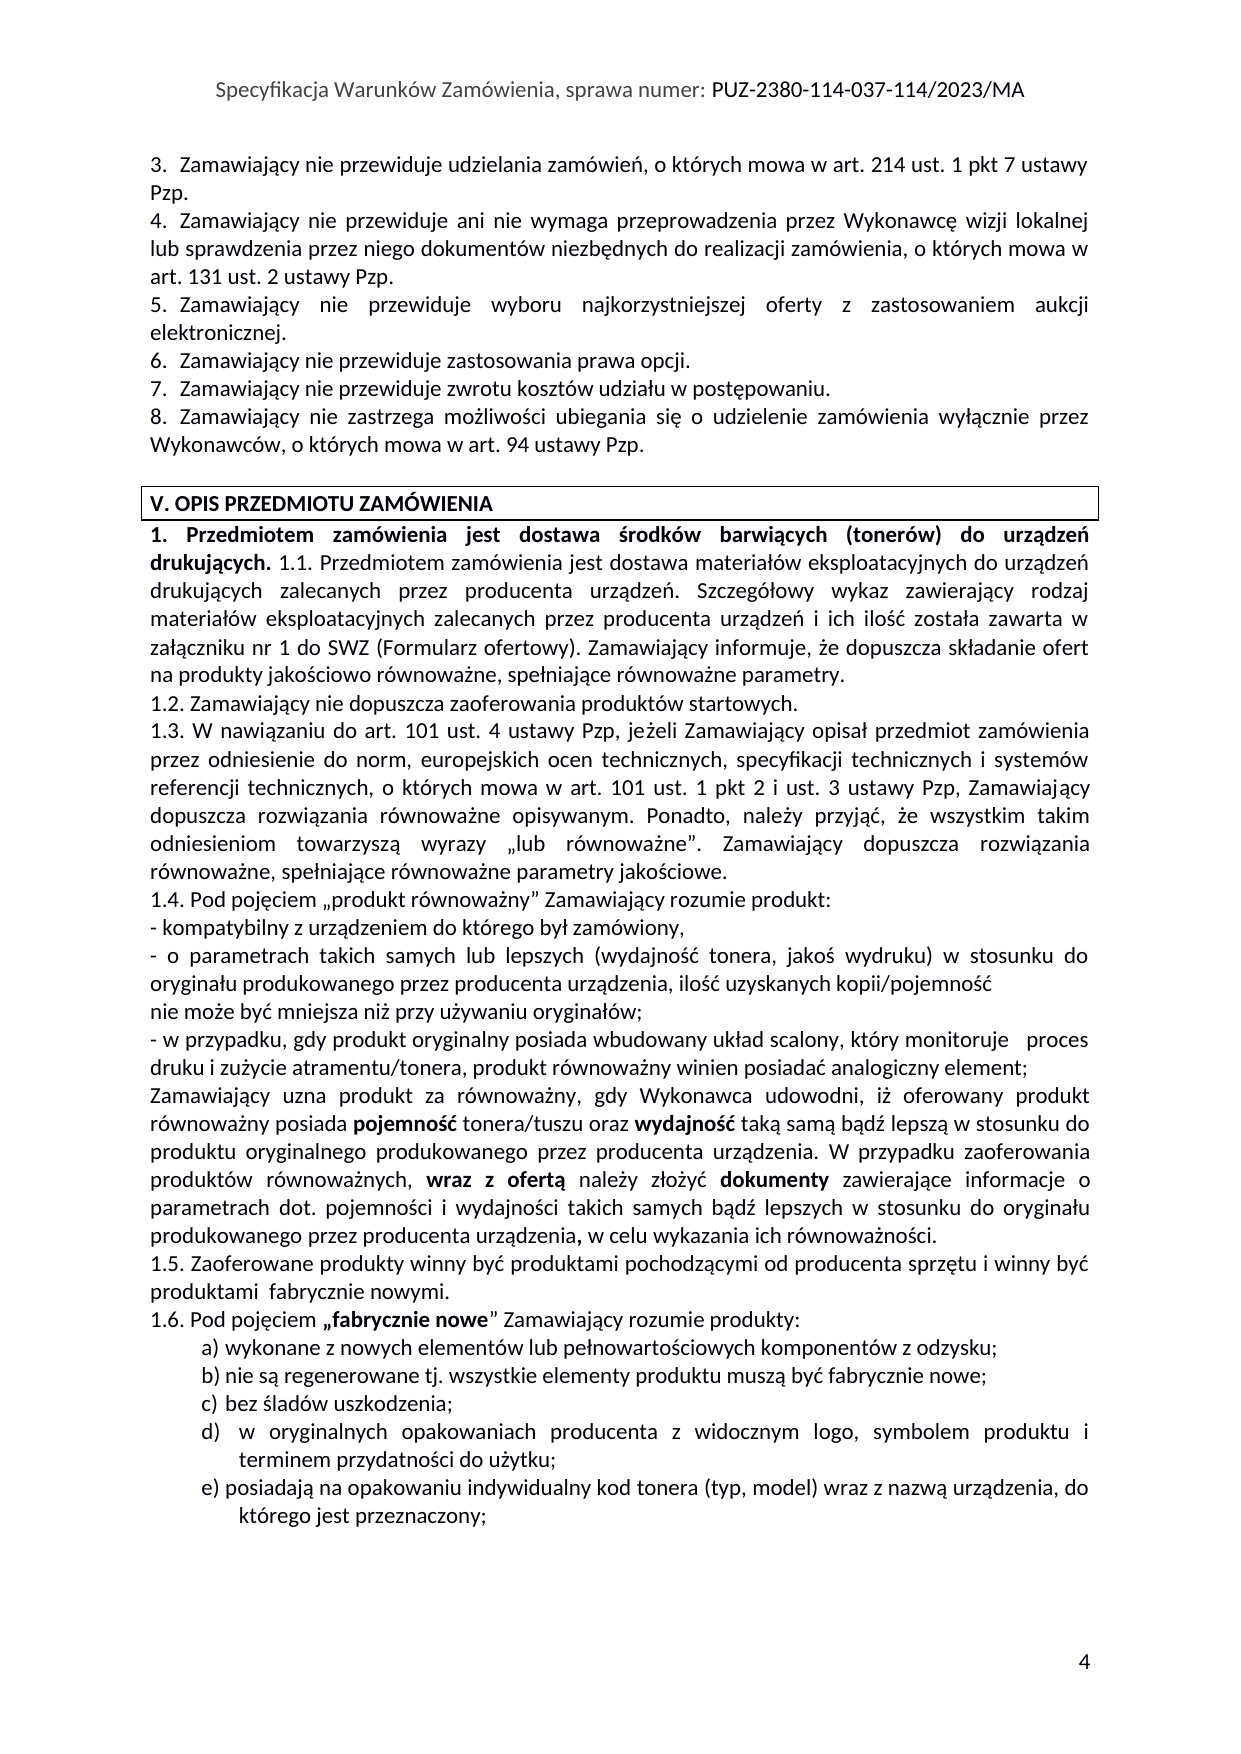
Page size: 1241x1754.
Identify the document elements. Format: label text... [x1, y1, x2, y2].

text 1.4. Pod pojęciem „produkt równoważny” Zamawiający rozumie produkt: [150, 885, 1090, 913]
list Zamawiający nie przewiduje udzielania zamówień, o których mowa w art. 214 ust. 1 pkt 7 ustawy Pzp. [150, 150, 1090, 206]
text Zamawiający uzna produkt za równoważny, gdy Wykonawca udowodni, iż oferowany produkt równoważny posiada pojemność tonera/tuszu oraz wydajność taką samą bądź lepszą w stosunku do produktu oryginalnego produkowanego przez producenta urządzenia. W przypadku zaoferowania produktów równoważnych, wraz z ofertą należy złożyć dokumenty zawierające informacje o parametrach dot. pojemności i wydajności takich samych bądź lepszych w stosunku do oryginału produkowanego przez producenta urządzenia, w celu wykazania ich równoważności. [150, 1081, 1090, 1249]
list Zamawiający nie zastrzega możliwości ubiegania się o udzielenie zamówienia wyłącznie przez Wykonawców, o których mowa w art. 94 ustawy Pzp. [150, 402, 1090, 458]
text 1.5. Zaoferowane produkty winny być produktami pochodzącymi od producenta sprzętu i winny być produktami fabrycznie nowymi. [150, 1249, 1090, 1305]
list wykonane z nowych elementów lub pełnowartościowych komponentów z odzysku; [201, 1333, 1090, 1361]
text 1.2. Zamawiający nie dopuszcza zaoferowania produktów startowych. [150, 689, 1090, 717]
text - o parametrach takich samych lub lepszych (wydajność tonera, jakoś wydruku) w stosunku do oryginału produkowanego przez producenta urządzenia, ilość uzyskanych kopii/pojemność [150, 941, 1090, 997]
list w oryginalnych opakowaniach producenta z widocznym logo, symbolem produktu i terminem przydatności do użytku; [201, 1417, 1090, 1473]
list Zamawiający nie przewiduje zwrotu kosztów udziału w postępowaniu. [150, 374, 1090, 402]
text nie może być mniejsza niż przy używaniu oryginałów; [150, 997, 1090, 1025]
text 1.6. Pod pojęciem „fabrycznie nowe” Zamawiający rozumie produkty: [150, 1305, 1090, 1333]
text V. OPIS PRZEDMIOTU ZAMÓWIENIA [142, 487, 1098, 519]
text 1.3. W nawiązaniu do art. 101 ust. 4 ustawy Pzp, jeżeli Zamawiający opisał przedmiot zamówienia przez odniesienie do norm, europejskich ocen technicznych, specyfikacji technicznych i systemów referencji technicznych, o których mowa w art. 101 ust. 1 pkt 2 i ust. 3 ustawy Pzp, Zamawiający dopuszcza rozwiązania równoważne opisywanym. Ponadto, należy przyjąć, że wszystkim takim odniesieniom towarzyszą wyrazy „lub równoważne”. Zamawiający dopuszcza rozwiązania równoważne, spełniające równoważne parametry jakościowe. [150, 717, 1090, 885]
list Zamawiający nie przewiduje zastosowania prawa opcji. [150, 346, 1090, 374]
list nie są regenerowane tj. wszystkie elementy produktu muszą być fabrycznie nowe; [201, 1361, 1090, 1389]
text - w przypadku, gdy produkt oryginalny posiada wbudowany układ scalony, który monitoruje proces druku i zużycie atramentu/tonera, produkt równoważny winien posiadać analogiczny element; [150, 1025, 1090, 1081]
list - kompatybilny z urządzeniem do którego był zamówiony, [150, 913, 1090, 941]
list Zamawiający nie przewiduje wyboru najkorzystniejszej oferty z zastosowaniem aukcji elektronicznej. [150, 290, 1090, 346]
list Zamawiający nie przewiduje ani nie wymaga przeprowadzenia przez Wykonawcę wizji lokalnej lub sprawdzenia przez niego dokumentów niezbędnych do realizacji zamówienia, o których mowa w art. 131 ust. 2 ustawy Pzp. [150, 206, 1090, 290]
text 1. Przedmiotem zamówienia jest dostawa środków barwiących (tonerów) do urządzeń drukujących. 1.1. Przedmiotem zamówienia jest dostawa materiałów eksploatacyjnych do urządzeń drukujących zalecanych przez producenta urządzeń. Szczegółowy wykaz zawierający rodzaj materiałów eksploatacyjnych zalecanych przez producenta urządzeń i ich ilość została zawarta w załączniku nr 1 do SWZ (Formularz ofertowy). Zamawiający informuje, że dopuszcza składanie ofert na produkty jakościowo równoważne, spełniające równoważne parametry. [150, 521, 1090, 689]
list bez śladów uszkodzenia; [201, 1389, 1090, 1417]
list posiadają na opakowaniu indywidualny kod tonera (typ, model) wraz z nazwą urządzenia, do którego jest przeznaczony; [201, 1473, 1090, 1529]
